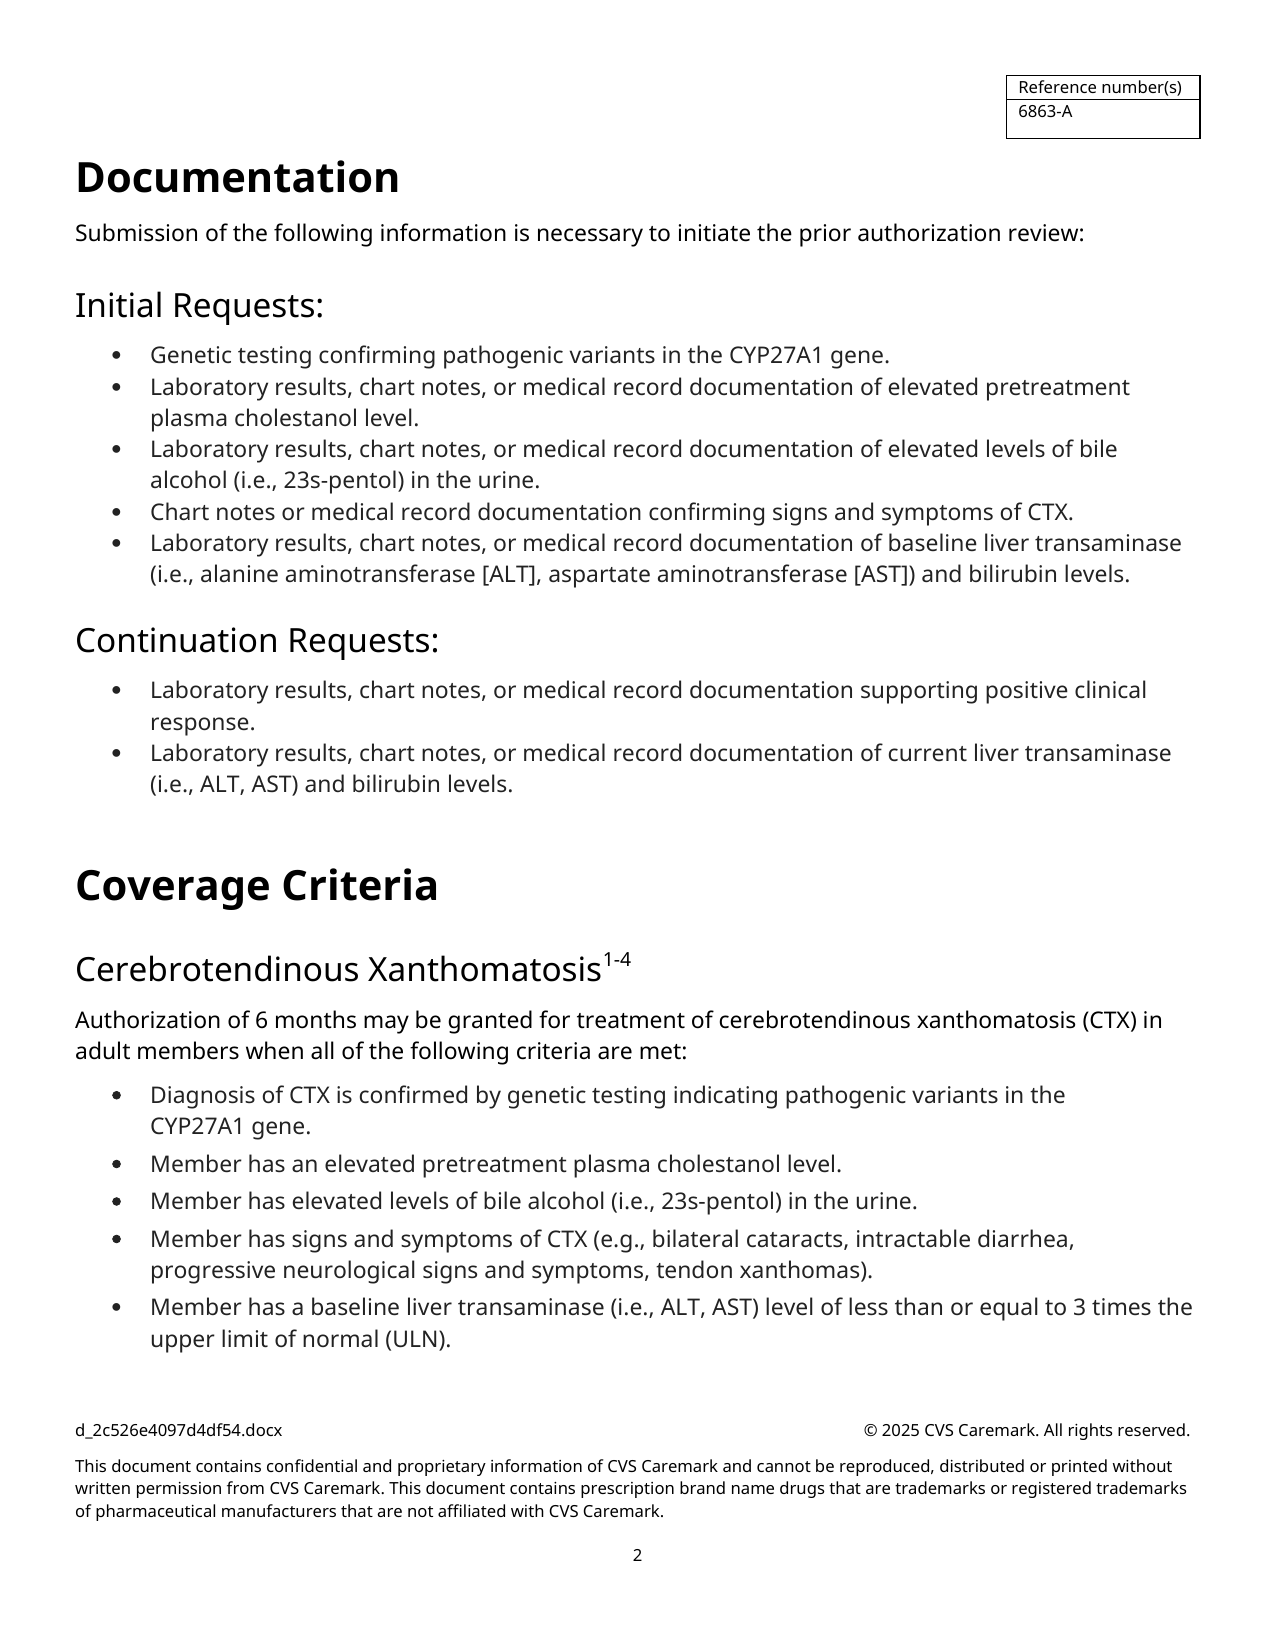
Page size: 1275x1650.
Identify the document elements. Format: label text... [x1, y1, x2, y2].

subtitle Documentation [75, 148, 1200, 204]
subtitle Cerebrotendinous Xanthomatosis1-4 [75, 946, 1200, 991]
text Submission of the following information is necessary to initiate the prior authorization review: [75, 217, 1200, 248]
list Laboratory results, chart notes, or medical record documentation of elevated pretreatment plasma cholestanol level. [112, 371, 1200, 433]
list Diagnosis of CTX is confirmed by genetic testing indicating pathogenic variants in the CYP27A1 gene. [112, 1079, 1161, 1141]
list Laboratory results, chart notes, or medical record documentation of elevated levels of bile alcohol (i.e., 23s-pentol) in the urine. [112, 433, 1200, 496]
subtitle Coverage Criteria [75, 856, 1200, 912]
text Authorization of 6 months may be granted for treatment of cerebrotendinous xanthomatosis (CTX) in adult members when all of the following criteria are met: [75, 1004, 1200, 1066]
list Chart notes or medical record documentation confirming signs and symptoms of CTX. [112, 496, 1200, 527]
subtitle Continuation Requests: [75, 617, 1200, 662]
list Member has an elevated pretreatment plasma cholestanol level. [112, 1147, 1161, 1179]
list Laboratory results, chart notes, or medical record documentation of current liver transaminase (i.e., ALT, AST) and bilirubin levels. [112, 737, 1200, 799]
list Laboratory results, chart notes, or medical record documentation of baseline liver transaminase (i.e., alanine aminotransferase [ALT], aspartate aminotransferase [AST]) and bilirubin levels. [112, 527, 1200, 589]
subtitle Initial Requests: [75, 282, 1200, 327]
list Member has elevated levels of bile alcohol (i.e., 23s-pentol) in the urine. [112, 1185, 1161, 1216]
list Genetic testing confirming pathogenic variants in the CYP27A1 gene. [112, 339, 1200, 371]
list Laboratory results, chart notes, or medical record documentation supporting positive clinical response. [112, 674, 1161, 737]
list Member has a baseline liver transaminase (i.e., ALT, AST) level of less than or equal to 3 times the upper limit of normal (ULN). [112, 1291, 1200, 1354]
list Member has signs and symptoms of CTX (e.g., bilateral cataracts, intractable diarrhea, progressive neurological signs and symptoms, tendon xanthomas). [112, 1222, 1161, 1285]
